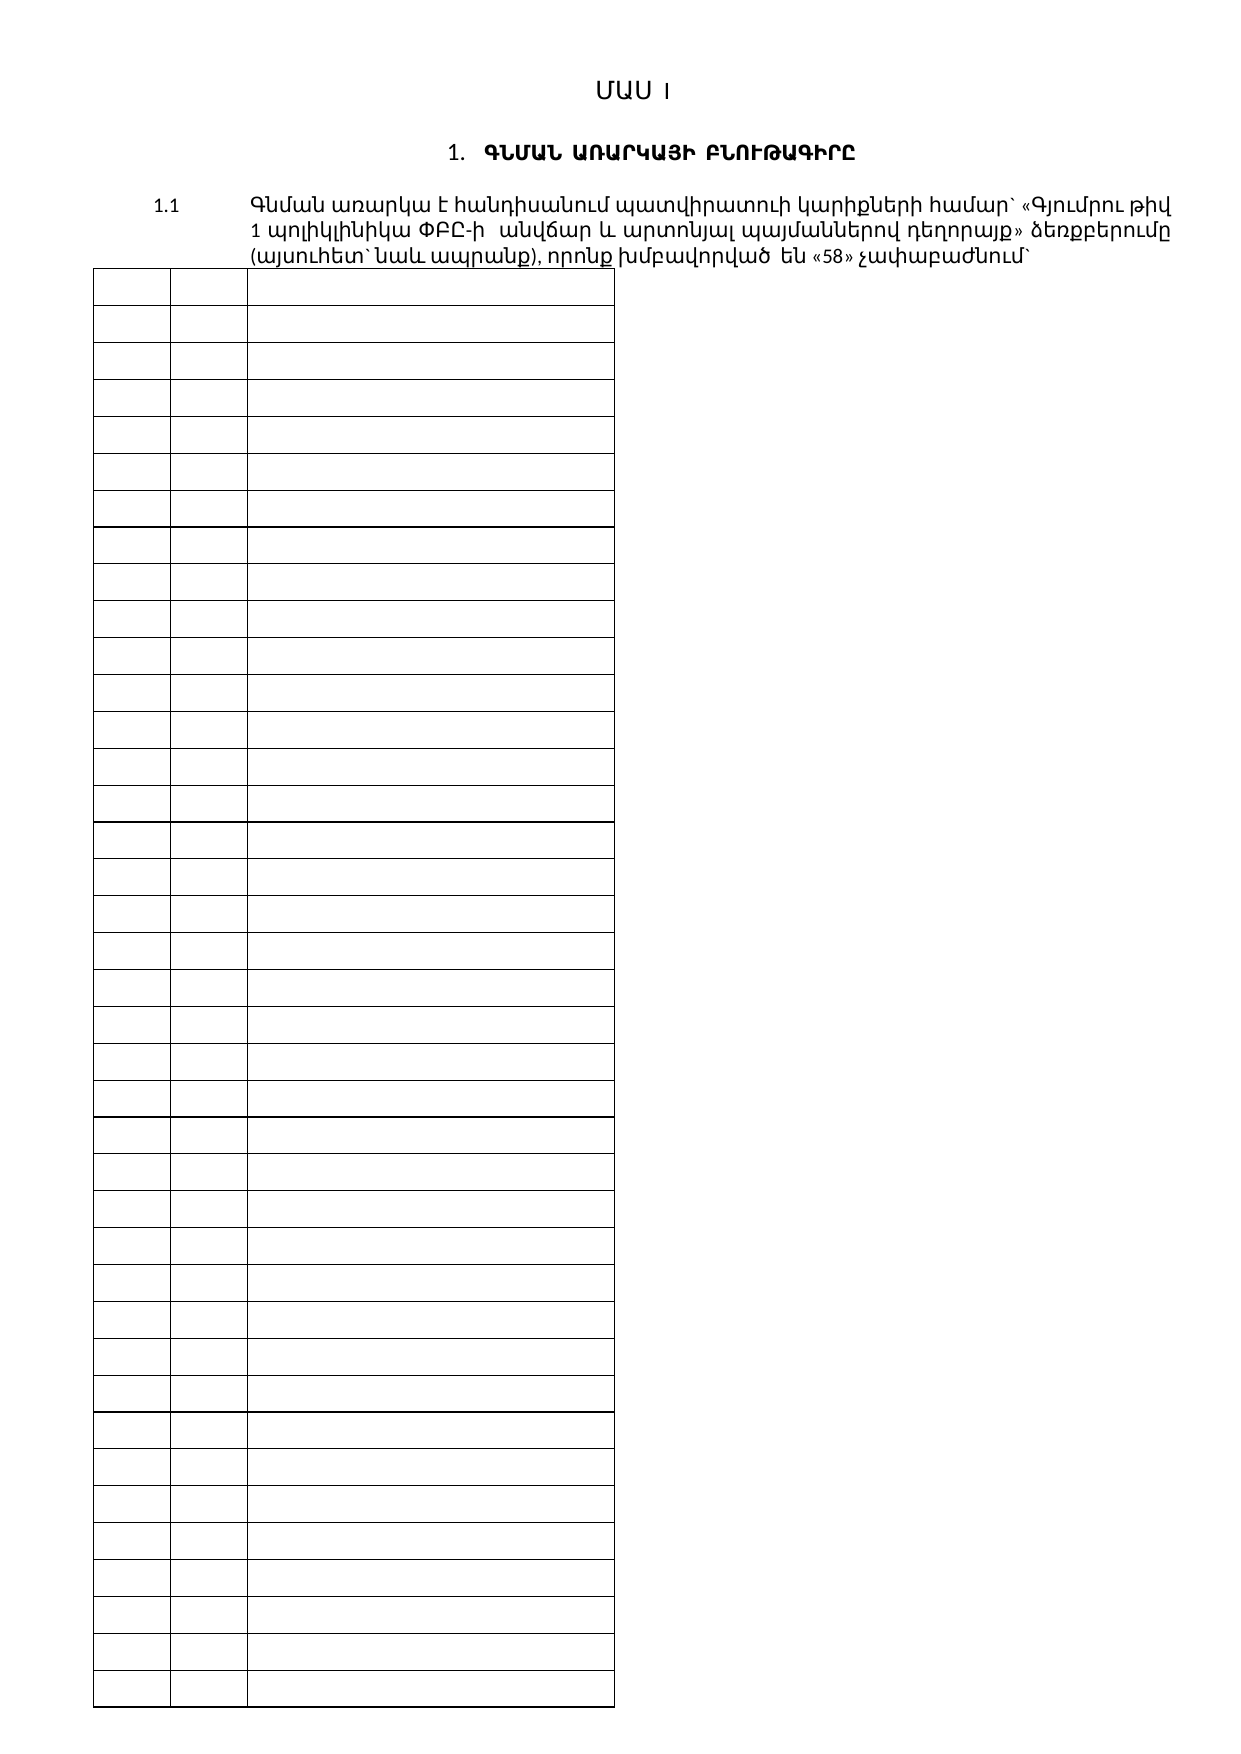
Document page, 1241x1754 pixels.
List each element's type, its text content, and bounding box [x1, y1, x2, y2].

subtitle Գնման առարկա է հանդիսանում պատվիրատուի կարիքների համար` «Գյումրու թիվ 1 պոլիկլինիկա ՓԲԸ-ի անվճար և արտոնյալ պայմաններով դեղորայք» ձեռքբերումը (այսուհետ` նաև ապրանք), որոնք խմբավորված են «58» չափաբաժնում` [153, 192, 1171, 268]
text ՄԱՍ I [94, 75, 1171, 106]
list ԳՆՄԱՆ ԱՌԱՐԿԱՅԻ ԲՆՈՒԹԱԳԻՐԸ [131, 136, 1171, 167]
